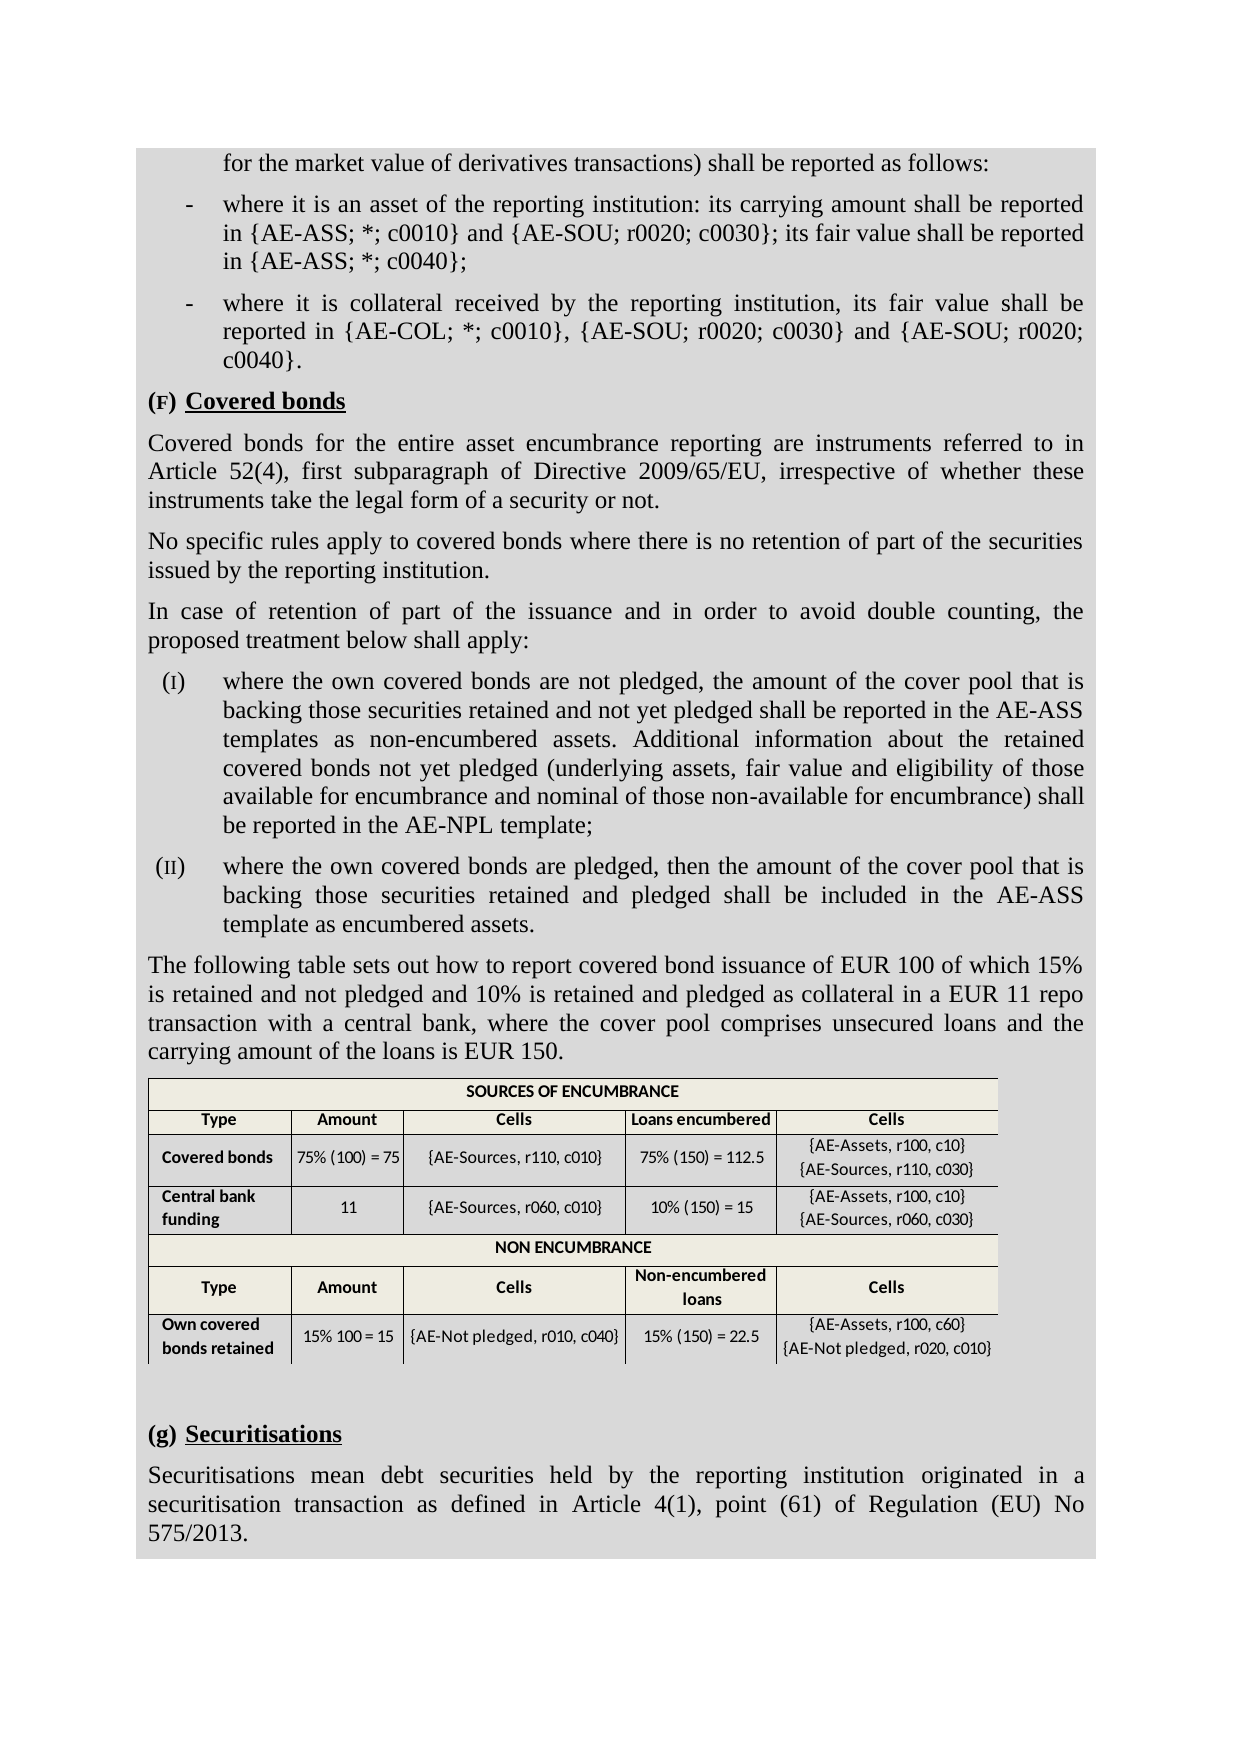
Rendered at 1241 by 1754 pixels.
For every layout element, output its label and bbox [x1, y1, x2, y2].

table_header [136, 148, 1096, 1559]
